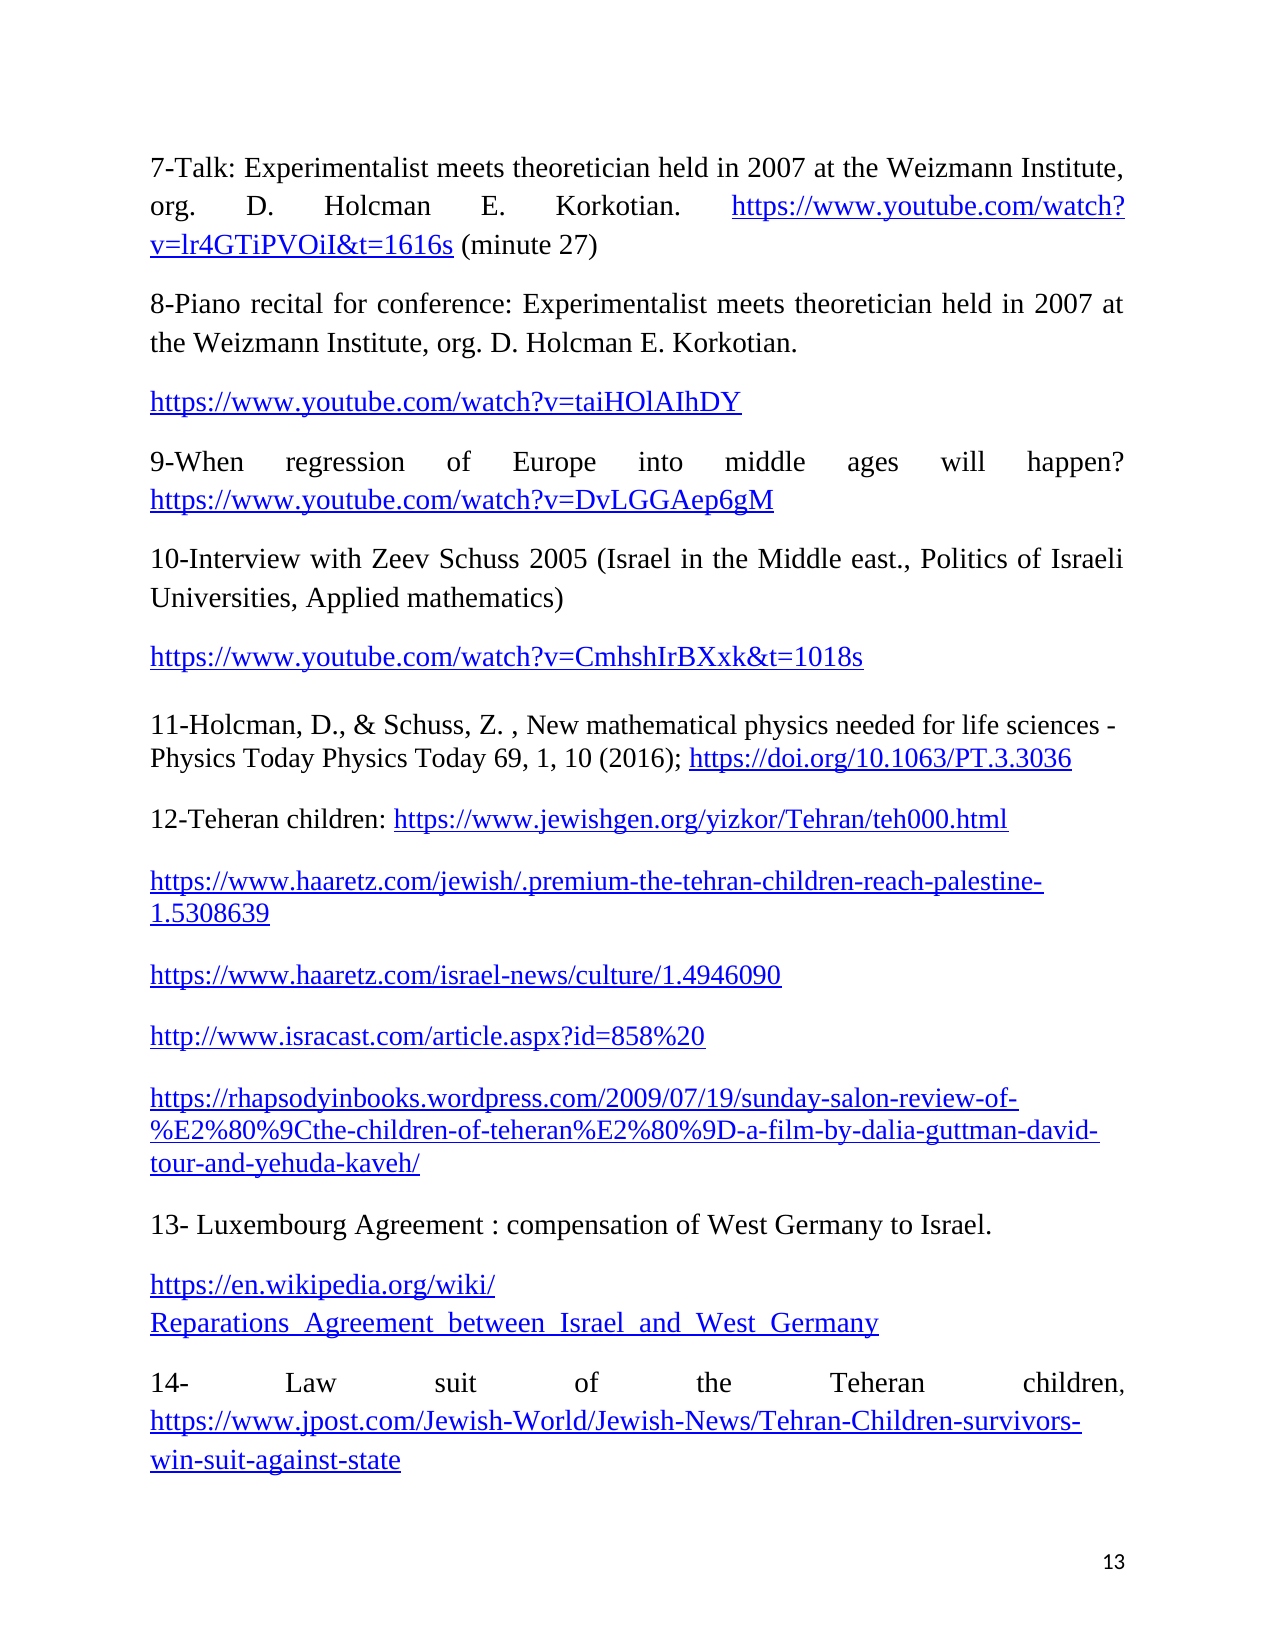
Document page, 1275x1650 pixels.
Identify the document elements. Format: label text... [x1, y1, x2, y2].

subtitle https://rhapsodyinbooks.wordpress.com/2009/07/19/sunday-salon-review-of-%E2%80%9Cthe-children-of-teheran%E2%80%9D-a-film-by-dalia-guttman-david-tour-and-yehuda-kaveh/ [150, 1081, 1125, 1178]
text 8-Piano recital for conference: Experimentalist meets theoretician held in 2007 at the Weizmann Institute, org. D. Holcman E. Korkotian. [150, 286, 1125, 358]
subtitle 12-Teheran children: https://www.jewishgen.org/yizkor/Tehran/teh000.html [150, 802, 1125, 835]
text https://www.youtube.com/watch?v=CmhshIrBXxk&t=1018s [150, 639, 1125, 673]
subtitle 11-Holcman, D., & Schuss, Z. , New mathematical physics needed for life sciences - Physics Today Physics Today 69, 1, 10 (2016); https://doi.org/10.1063/PT.3.3036 [150, 707, 1125, 773]
text 10-Interview with Zeev Schuss 2005 (Israel in the Middle east., Politics of Israeli Universities, Applied mathematics) [150, 542, 1125, 614]
subtitle https://www.haaretz.com/israel-news/culture/1.4946090 [150, 958, 1125, 990]
text 9-When regression of Europe into middle ages will happen? https://www.youtube.com/watch?v=DvLGGAep6gM [150, 444, 1125, 516]
text 13- Luxembourg Agreement : compensation of West Germany to Israel. [150, 1207, 1125, 1241]
subtitle https://www.haaretz.com/jewish/.premium-the-tehran-children-reach-palestine-1.5308639 [150, 864, 1125, 929]
text 14- Law suit of the Teheran children, https://www.jpost.com/Jewish-World/Jewish-News/Tehran-Children-survivors-win-suit-against-state [150, 1365, 1125, 1475]
text https://en.wikipedia.org/wiki/Reparations_Agreement_between_Israel_and_West_Germany [150, 1267, 1125, 1339]
subtitle http://www.isracast.com/article.aspx?id=858%20 [150, 1019, 1125, 1052]
text https://www.youtube.com/watch?v=taiHOlAIhDY [150, 384, 1125, 418]
text 7-Talk: Experimentalist meets theoretician held in 2007 at the Weizmann Institute, org. D. Holcman E. Korkotian. https://www.youtube.com/watch?v=lr4GTiPVOiI&t=1616s (minute 27) [150, 150, 1125, 261]
